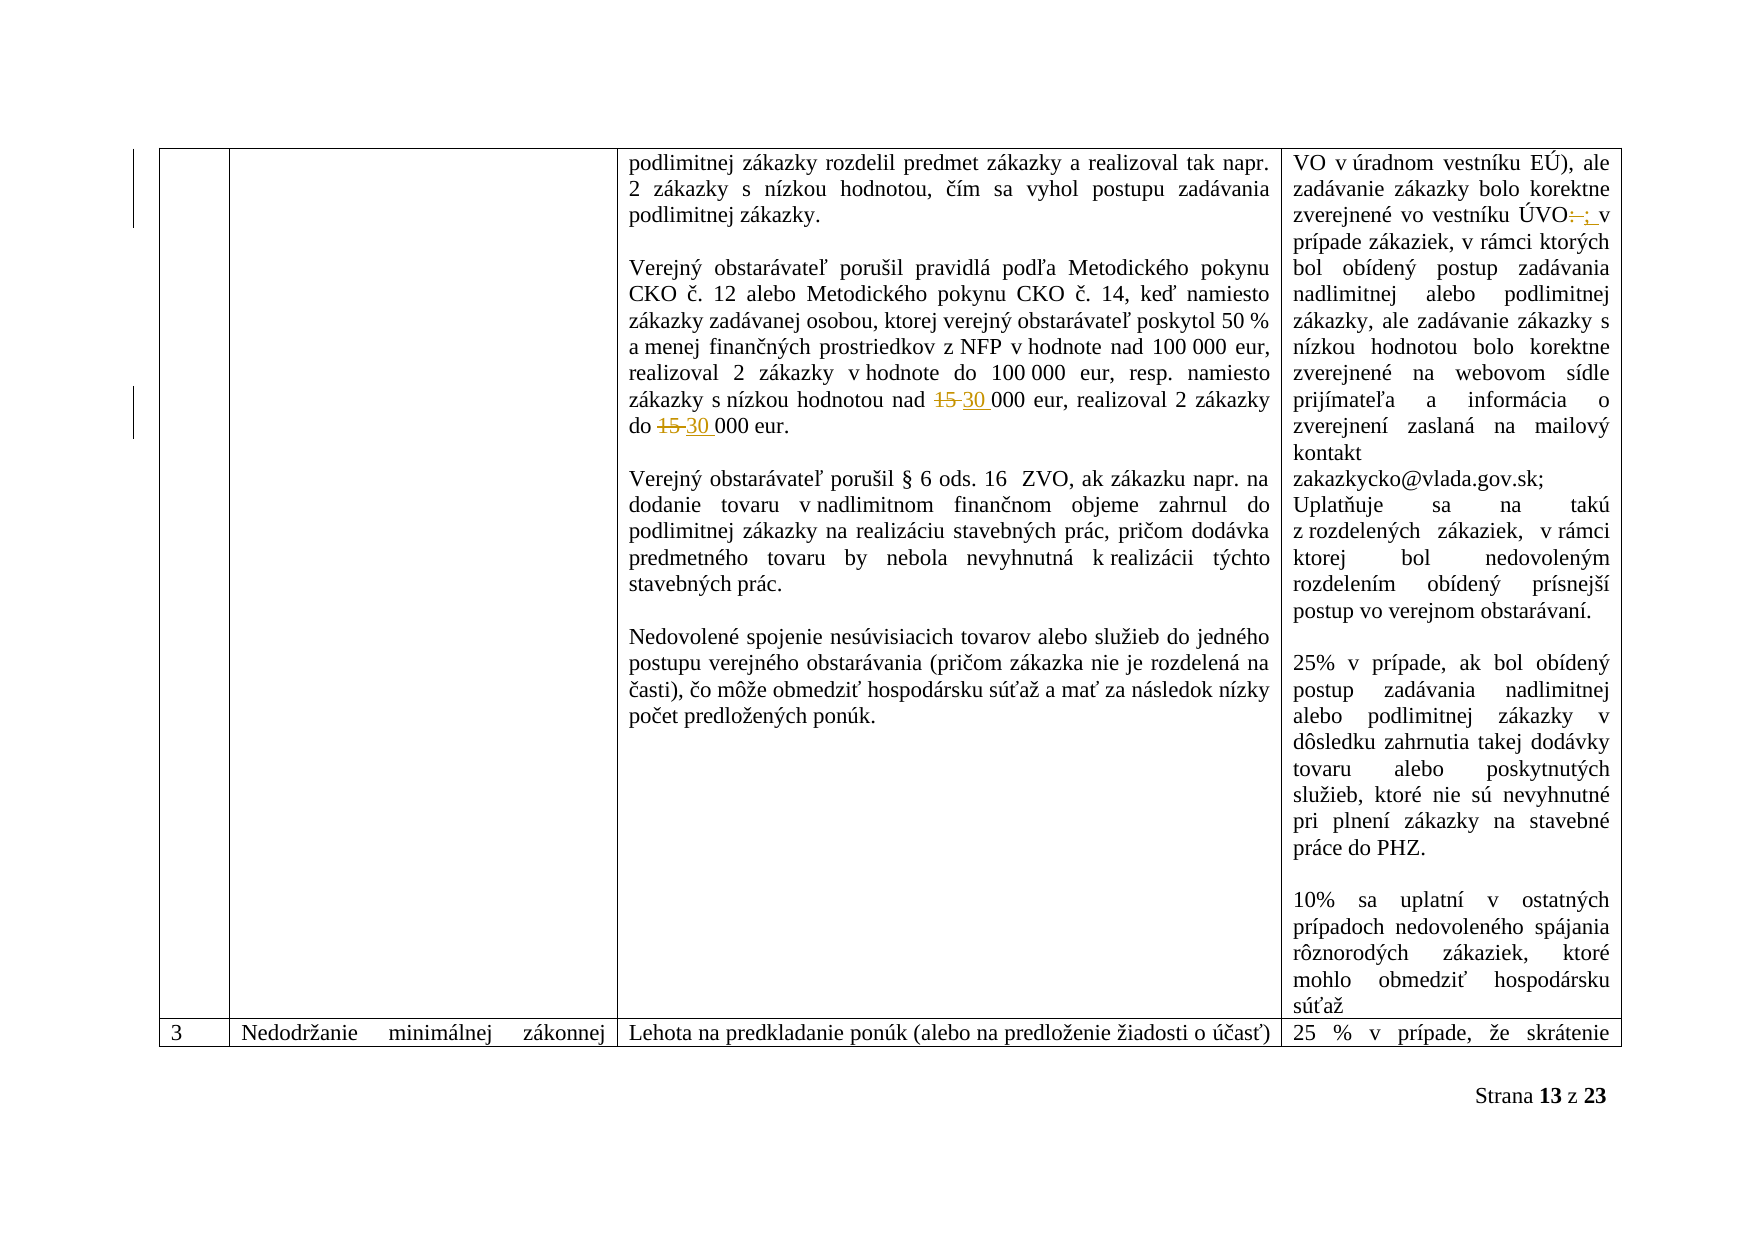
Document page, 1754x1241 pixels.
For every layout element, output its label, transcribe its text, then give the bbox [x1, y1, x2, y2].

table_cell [230, 1019, 617, 1046]
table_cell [1282, 149, 1621, 1018]
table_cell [618, 149, 1281, 1018]
table_cell 3 [160, 1019, 229, 1046]
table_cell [1282, 1019, 1621, 1046]
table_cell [230, 149, 617, 1018]
table_cell 2 [160, 149, 229, 1018]
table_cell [618, 1019, 1281, 1046]
